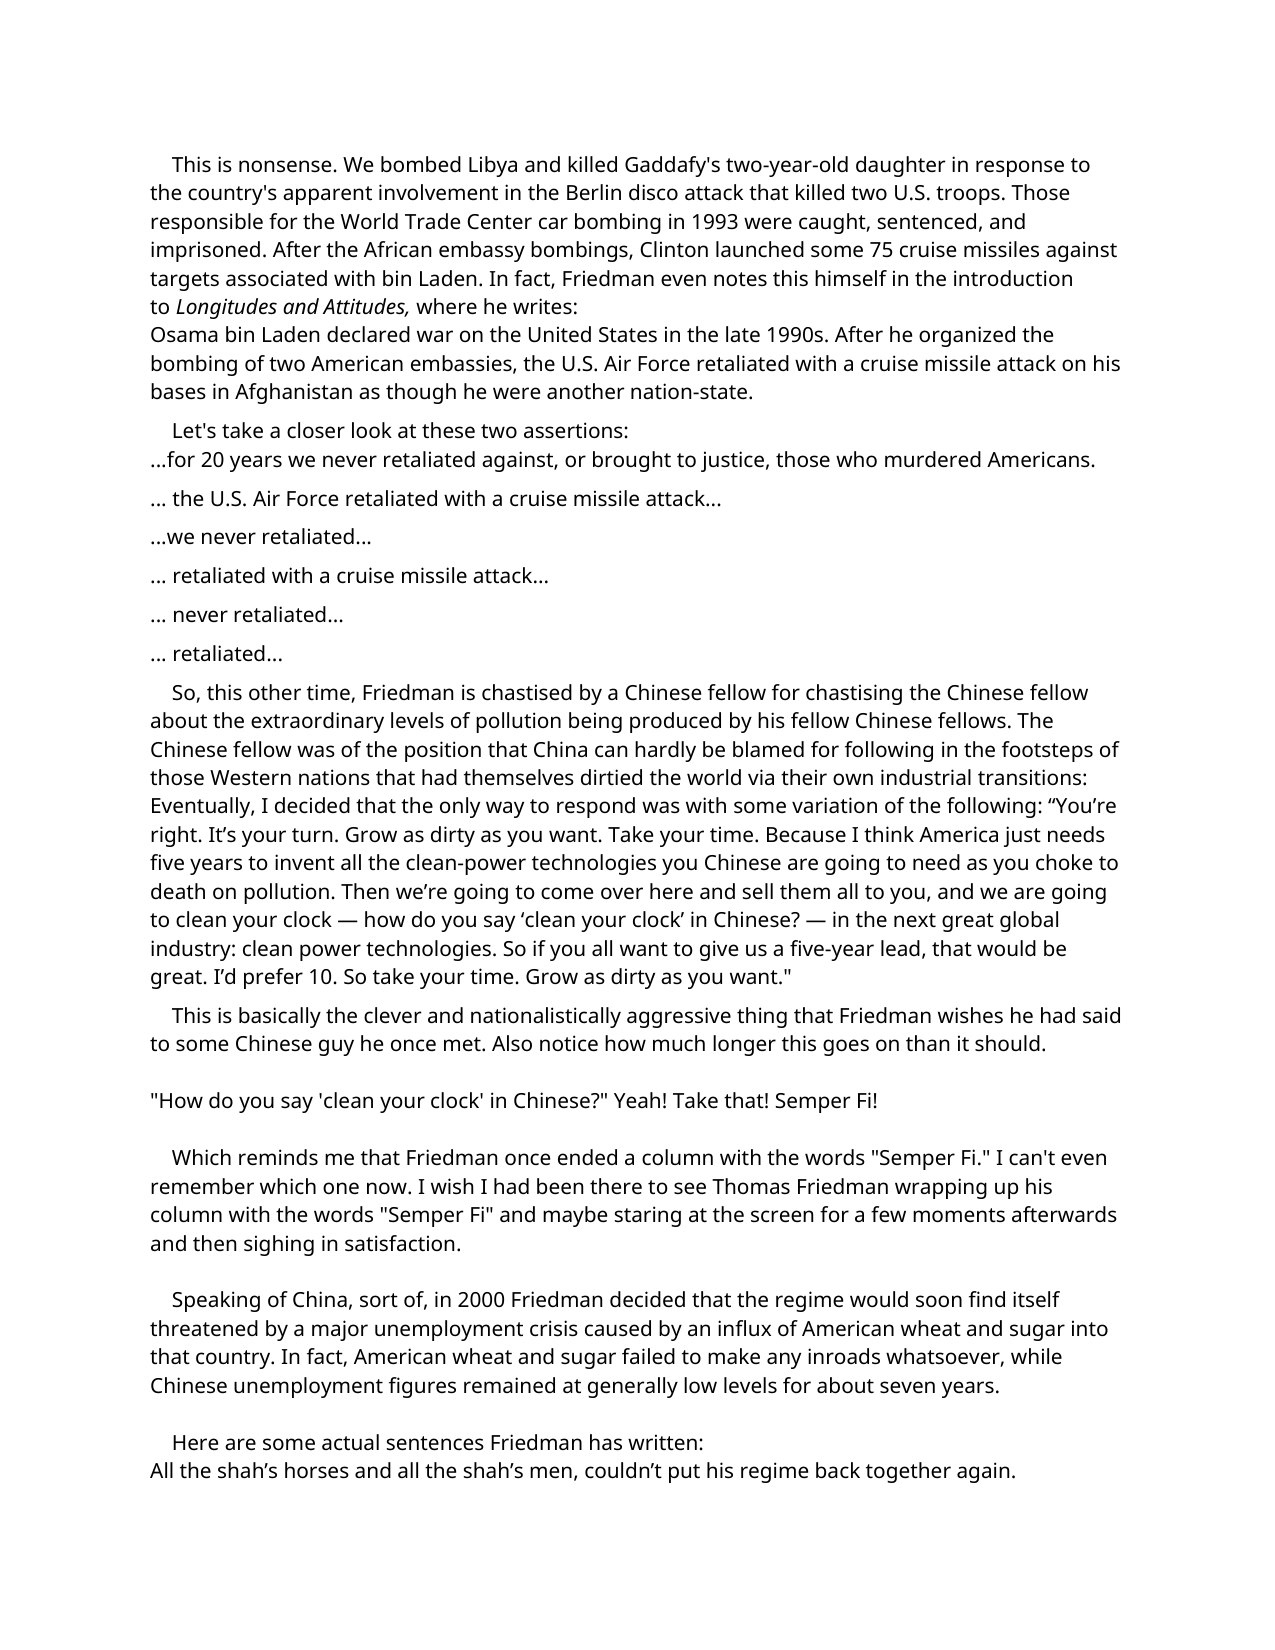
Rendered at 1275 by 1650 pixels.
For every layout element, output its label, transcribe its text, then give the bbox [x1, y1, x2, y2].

text ...we never retaliated... [150, 522, 1125, 551]
text ...for 20 years we never retaliated against, or brought to justice, those who murdered Americans. [150, 445, 1125, 473]
text Which reminds me that Friedman once ended a column with the words "Semper Fi." I can't even remember which one now. I wish I had been there to see Thomas Friedman wrapping up his column with the words "Semper Fi" and maybe staring at the screen for a few moments afterwards and then sighing in satisfaction. [150, 1143, 1125, 1257]
text Osama bin Laden declared war on the United States in the late 1990s. After he organized the bombing of two American embassies, the U.S. Air Force retaliated with a cruise missile attack on his bases in Afghanistan as though he were another nation-state. [150, 321, 1125, 406]
text ... retaliated with a cruise missile attack... [150, 561, 1125, 590]
text This is nonsense. We bombed Libya and killed Gaddafy's two-year-old daughter in response to the country's apparent involvement in the Berlin disco attack that killed two U.S. troops. Those responsible for the World Trade Center car bombing in 1993 were caught, sentenced, and imprisoned. After the African embassy bombings, Clinton launched some 75 cruise missiles against targets associated with bin Laden. In fact, Friedman even notes this himself in the introduction to Longitudes and Attitudes, where he writes: [150, 150, 1125, 321]
text ... the U.S. Air Force retaliated with a cruise missile attack... [150, 484, 1125, 512]
text Speaking of China, sort of, in 2000 Friedman decided that the regime would soon find itself threatened by a major unemployment crisis caused by an influx of American wheat and sugar into that country. In fact, American wheat and sugar failed to make any inroads whatsoever, while Chinese unemployment figures remained at generally low levels for about seven years. [150, 1286, 1125, 1399]
text Here are some actual sentences Friedman has written: [150, 1428, 1125, 1456]
text Let's take a closer look at these two assertions: [150, 416, 1125, 445]
text "How do you say 'clean your clock' in Chinese?" Yeah! Take that! Semper Fi! [150, 1086, 1125, 1115]
text So, this other time, Friedman is chastised by a Chinese fellow for chastising the Chinese fellow about the extraordinary levels of pollution being produced by his fellow Chinese fellows. The Chinese fellow was of the position that China can hardly be blamed for following in the footsteps of those Western nations that had themselves dirtied the world via their own industrial transitions: [150, 678, 1125, 792]
text ... never retaliated... [150, 600, 1125, 629]
text Eventually, I decided that the only way to respond was with some variation of the following: “You’re right. It’s your turn. Grow as dirty as you want. Take your time. Because I think America just needs five years to invent all the clean-power technologies you Chinese are going to need as you choke to death on pollution. Then we’re going to come over here and sell them all to you, and we are going to clean your clock — how do you say ‘clean your clock’ in Chinese? — in the next great global industry: clean power technologies. So if you all want to give us a five-year lead, that would be great. I’d prefer 10. So take your time. Grow as dirty as you want." [150, 792, 1125, 991]
text All the shah’s horses and all the shah’s men, couldn’t put his regime back together again. [150, 1456, 1125, 1484]
text This is basically the clever and nationalistically aggressive thing that Friedman wishes he had said to some Chinese guy he once met. Also notice how much longer this goes on than it should. [150, 1001, 1125, 1058]
text ... retaliated... [150, 639, 1125, 667]
